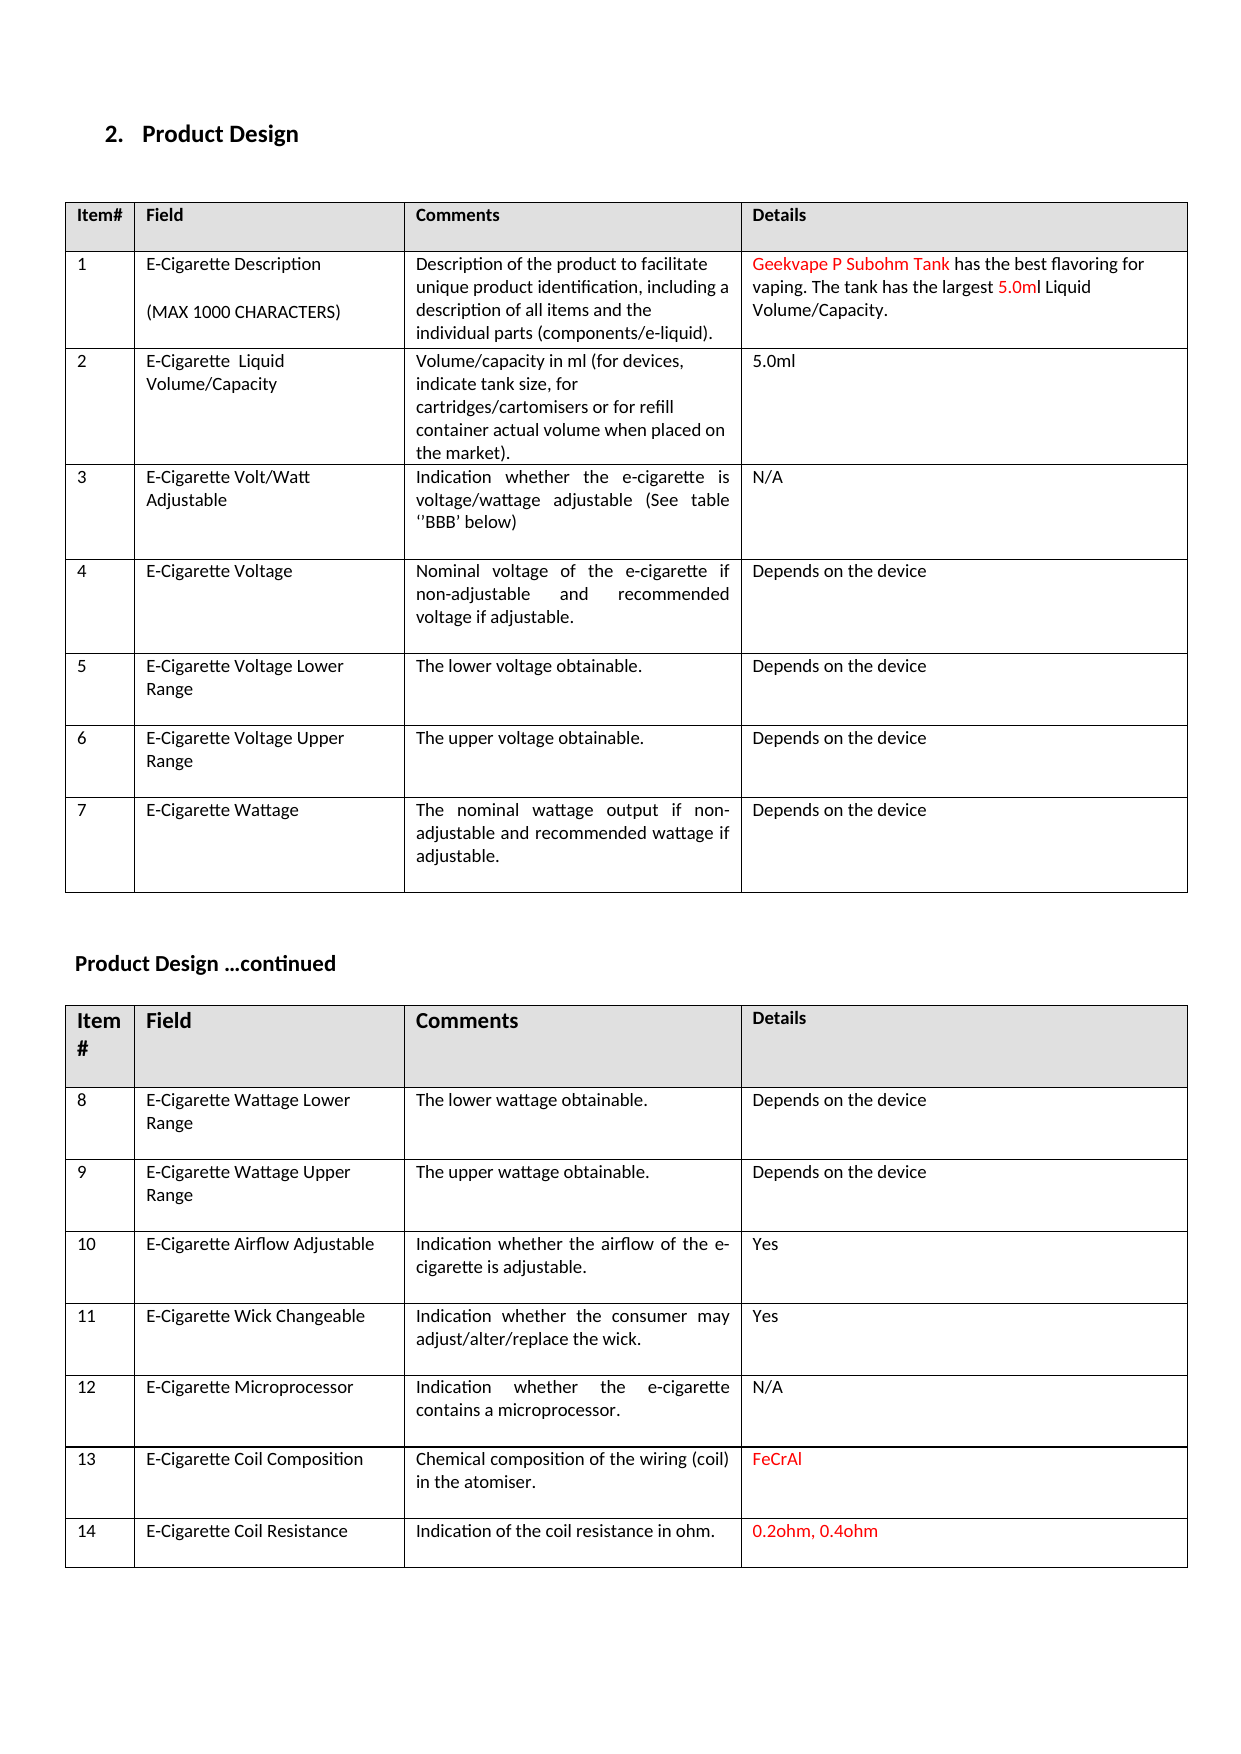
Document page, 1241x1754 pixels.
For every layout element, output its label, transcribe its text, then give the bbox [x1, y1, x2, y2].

table_cell Depends on the device [742, 726, 1187, 797]
table_cell 5.0ml [742, 349, 1187, 464]
table_cell 6 [66, 726, 134, 797]
table_cell The lower wattage obtainable. [405, 1088, 741, 1159]
table_cell Depends on the device [742, 1160, 1187, 1231]
table_cell N/A [742, 465, 1187, 558]
table_cell FeCrAl [742, 1448, 1187, 1518]
table_cell 0.2ohm, 0.4ohm [742, 1519, 1187, 1567]
table_cell E-Cigarette Volt/Watt Adjustable [135, 465, 404, 558]
table_cell E-Cigarette Coil Resistance [135, 1519, 404, 1567]
table_header Details [742, 203, 1187, 251]
table_cell 3 [66, 465, 134, 558]
table_header Item# [66, 1006, 134, 1087]
table_cell 9 [66, 1160, 134, 1231]
table_cell E-Cigarette Voltage Lower Range [135, 654, 404, 725]
table_cell Volume/capacity in ml (for devices, indicate tank size, for cartridges/cartomisers or for refill container actual volume when placed on the market). [405, 349, 741, 464]
table_cell Depends on the device [742, 654, 1187, 725]
table_cell E-Cigarette Description (MAX 1000 CHARACTERS) [135, 252, 404, 348]
table_cell Chemical composition of the wiring (coil) in the atomiser. [405, 1448, 741, 1518]
table_cell N/A [742, 1376, 1187, 1446]
table_header Field [135, 1006, 404, 1087]
text Product Design …continued [75, 949, 1165, 977]
table_cell Yes [742, 1232, 1187, 1303]
table_cell The upper wattage obtainable. [405, 1160, 741, 1231]
table_cell Nominal voltage of the e-cigarette if non-adjustable and recommended voltage if adjustable. [405, 560, 741, 653]
table_cell 7 [66, 798, 134, 892]
table_cell 4 [66, 560, 134, 653]
table_cell 12 [66, 1376, 134, 1446]
table_header Comments [405, 203, 741, 251]
table_cell E-Cigarette Voltage [135, 560, 404, 653]
table_header Field [135, 203, 404, 251]
table_cell E-Cigarette Microprocessor [135, 1376, 404, 1446]
table_cell E-Cigarette Wick Changeable [135, 1304, 404, 1374]
table_cell Geekvape P Subohm Tank has the best flavoring for vaping. The tank has the largest 5.0ml Liquid Volume/Capacity. [742, 252, 1187, 348]
table_cell E-Cigarette Wattage Lower Range [135, 1088, 404, 1159]
table_cell Indication whether the e-cigarette is voltage/wattage adjustable (See table ‘’BBB’ below) [405, 465, 741, 558]
table_cell The lower voltage obtainable. [405, 654, 741, 725]
table_cell Yes [742, 1304, 1187, 1374]
table_cell Depends on the device [742, 1088, 1187, 1159]
table_cell Description of the product to facilitate unique product identification, including a description of all items and the individual parts (components/e-liquid). [405, 252, 741, 348]
table_cell Indication whether the airflow of the e-cigarette is adjustable. [405, 1232, 741, 1303]
table_cell 8 [66, 1088, 134, 1159]
table_cell 11 [66, 1304, 134, 1374]
table_header Item# [66, 203, 134, 251]
table_cell 1 [66, 252, 134, 348]
table_header Details [742, 1006, 1187, 1087]
table_header Comments [405, 1006, 741, 1087]
table_cell Indication of the coil resistance in ohm. [405, 1519, 741, 1567]
table_cell 2 [66, 349, 134, 464]
table_cell E-Cigarette Coil Composition [135, 1448, 404, 1518]
table_cell E-Cigarette Liquid Volume/Capacity [135, 349, 404, 464]
table_cell The upper voltage obtainable. [405, 726, 741, 797]
table_cell E-Cigarette Airflow Adjustable [135, 1232, 404, 1303]
table_cell 5 [66, 654, 134, 725]
table_cell Depends on the device [742, 560, 1187, 653]
subtitle Product Design [104, 118, 1165, 148]
table_cell The nominal wattage output if non-adjustable and recommended wattage if adjustable. [405, 798, 741, 892]
table_cell E-Cigarette Voltage Upper Range [135, 726, 404, 797]
table_cell Indication whether the e-cigarette contains a microprocessor. [405, 1376, 741, 1446]
table_cell Depends on the device [742, 798, 1187, 892]
table_cell 14 [66, 1519, 134, 1567]
table_cell E-Cigarette Wattage [135, 798, 404, 892]
table_cell E-Cigarette Wattage Upper Range [135, 1160, 404, 1231]
table_cell 13 [66, 1448, 134, 1518]
table_cell Indication whether the consumer may adjust/alter/replace the wick. [405, 1304, 741, 1374]
table_cell 10 [66, 1232, 134, 1303]
